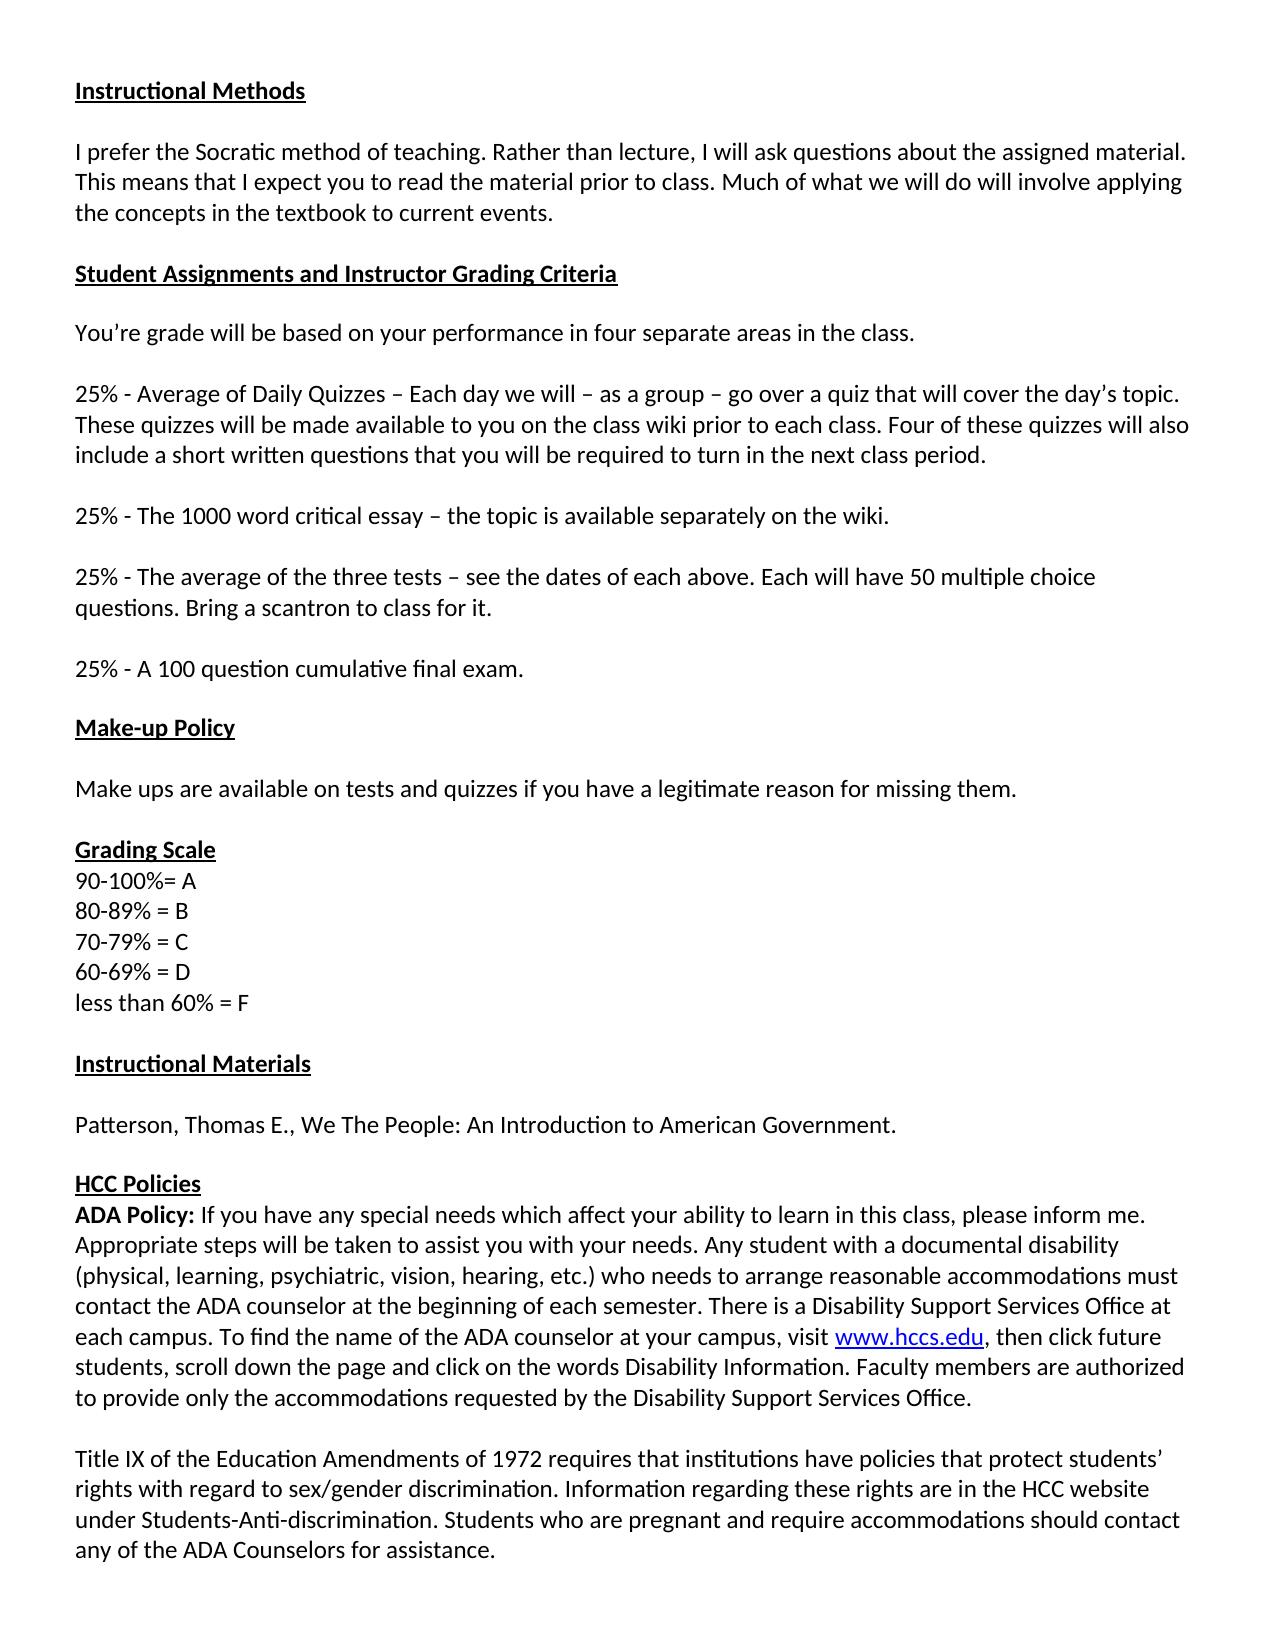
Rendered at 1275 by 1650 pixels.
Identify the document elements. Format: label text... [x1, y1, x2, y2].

text HCC Policies [75, 1168, 1200, 1199]
text 70-79% = C [75, 926, 1200, 957]
text You’re grade will be based on your performance in four separate areas in the class. 25% - Average of Daily Quizzes – Each day we will – as a group – go over a quiz that will cover the day’s topic. These quizzes will be made available to you on the class wiki prior to each class. Four of these quizzes will also include a short written questions that you will be required to turn in the next class period. 25% - The 1000 word critical essay – the topic is available separately on the wiki. 25% - The average of the three tests – see the dates of each above. Each will have 50 multiple choice questions. Bring a scantron to class for it. 25% - A 100 question cumulative final exam. [75, 317, 1200, 712]
text less than 60% = F [75, 987, 1200, 1018]
text 80-89% = B [75, 896, 1200, 926]
text ADA Policy: If you have any special needs which affect your ability to learn in this class, please inform me. Appropriate steps will be taken to assist you with your needs. Any student with a documental disability (physical, learning, psychiatric, vision, hearing, etc.) who needs to arrange reasonable accommodations must contact the ADA counselor at the beginning of each semester. There is a Disability Support Services Office at each campus. To find the name of the ADA counselor at your campus, visit www.hccs.edu, then click future students, scroll down the page and click on the words Disability Information. Faculty members are authorized to provide only the accommodations requested by the Disability Support Services Office. [75, 1199, 1200, 1413]
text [75, 75, 1200, 106]
text Patterson, Thomas E., We The People: An Introduction to American Government. [75, 1079, 1200, 1168]
text Instructional Materials [75, 1048, 1200, 1079]
text I prefer the Socratic method of teaching. Rather than lecture, I will ask questions about the assigned material. This means that I expect you to read the material prior to class. Much of what we will do will involve applying the concepts in the textbook to current events. Student Assignments and Instructor Grading Criteria [75, 106, 1200, 317]
text Make-up Policy Make ups are available on tests and quizzes if you have a legitimate reason for missing them. Grading Scale [75, 712, 1200, 865]
text 90-100%= A [75, 865, 1200, 896]
text Title IX of the Education Amendments of 1972 requires that institutions have policies that protect students’ rights with regard to sex/gender discrimination. Information regarding these rights are in the HCC website under Students-Anti-discrimination. Students who are pregnant and require accommodations should contact any of the ADA Counselors for assistance. [75, 1443, 1200, 1565]
text 60-69% = D [75, 957, 1200, 987]
